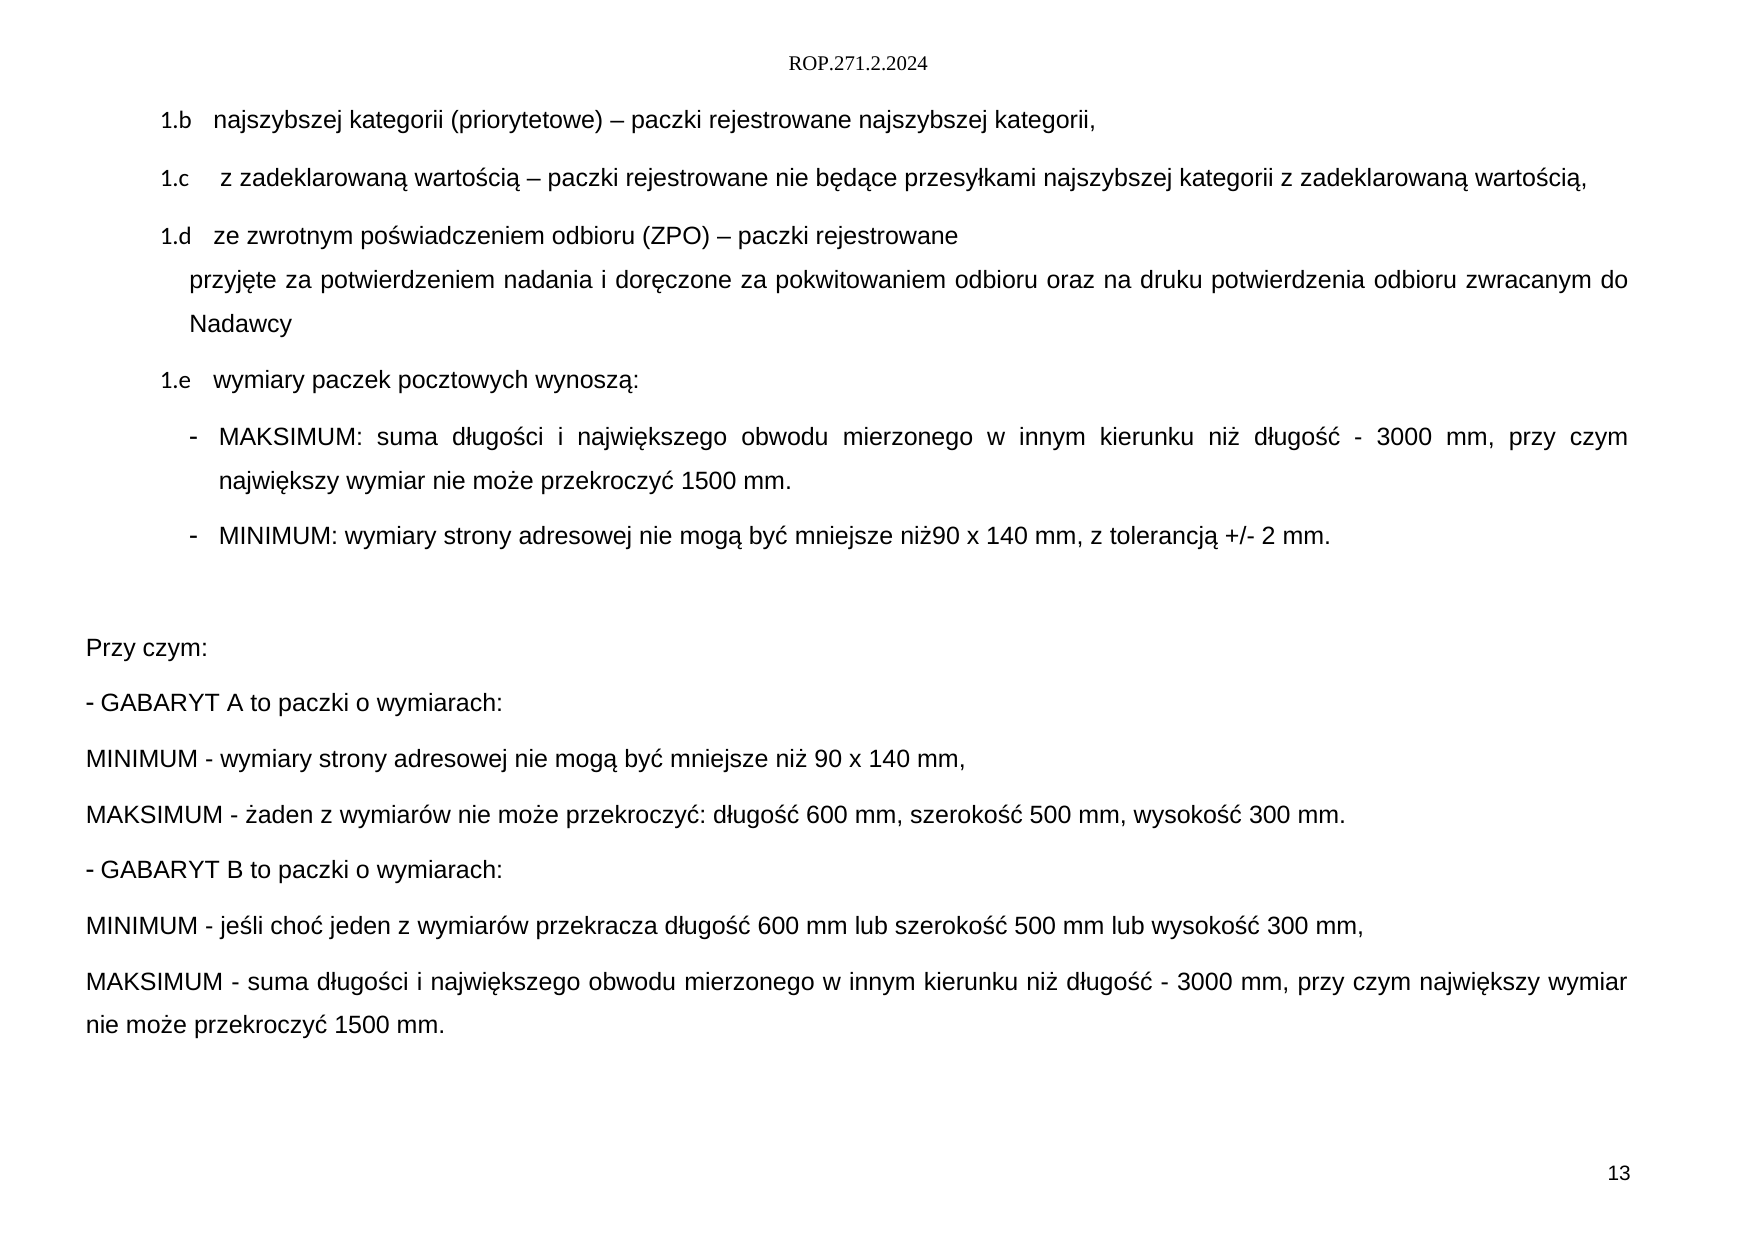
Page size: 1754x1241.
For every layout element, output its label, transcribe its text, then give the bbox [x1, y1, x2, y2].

text Przy czym: [86, 633, 1631, 661]
list GABARYT A to paczki o wymiarach: [86, 688, 1631, 717]
text MAKSIMUM - suma długości i największego obwodu mierzonego w innym kierunku niż długość - 3000 mm, przy czym największy wymiar nie może przekroczyć 1500 mm. [86, 967, 1631, 1038]
list ze zwrotnym poświadczeniem odbioru (ZPO) – paczki rejestrowane przyjęte za potwierdzeniem nadania i doręczone za pokwitowaniem odbioru oraz na druku potwierdzenia odbioru zwracanym do Nadawcy [159, 221, 1631, 337]
list GABARYT B to paczki o wymiarach: [86, 855, 1631, 884]
list najszybszej kategorii (priorytetowe) – paczki rejestrowane najszybszej kategorii, [159, 104, 1631, 134]
text MINIMUM - wymiary strony adresowej nie mogą być mniejsze niż 90 x 140 mm, [86, 744, 1631, 773]
text MAKSIMUM - żaden z wymiarów nie może przekroczyć: długość 600 mm, szerokość 500 mm, wysokość 300 mm. [86, 799, 1631, 828]
list MINIMUM: wymiary strony adresowej nie mogą być mniejsze niż90 x 140 mm, z tolerancją +/- 2 mm. [189, 521, 1631, 550]
list z zadeklarowaną wartością – paczki rejestrowane nie będące przesyłkami najszybszej kategorii z zadeklarowaną wartością, [159, 162, 1631, 193]
text MINIMUM - jeśli choć jeden z wymiarów przekracza długość 600 mm lub szerokość 500 mm lub wysokość 300 mm, [86, 911, 1631, 940]
list wymiary paczek pocztowych wynoszą: [159, 364, 1631, 395]
list MAKSIMUM: suma długości i największego obwodu mierzonego w innym kierunku niż długość - 3000 mm, przy czym największy wymiar nie może przekroczyć 1500 mm. [189, 422, 1631, 494]
